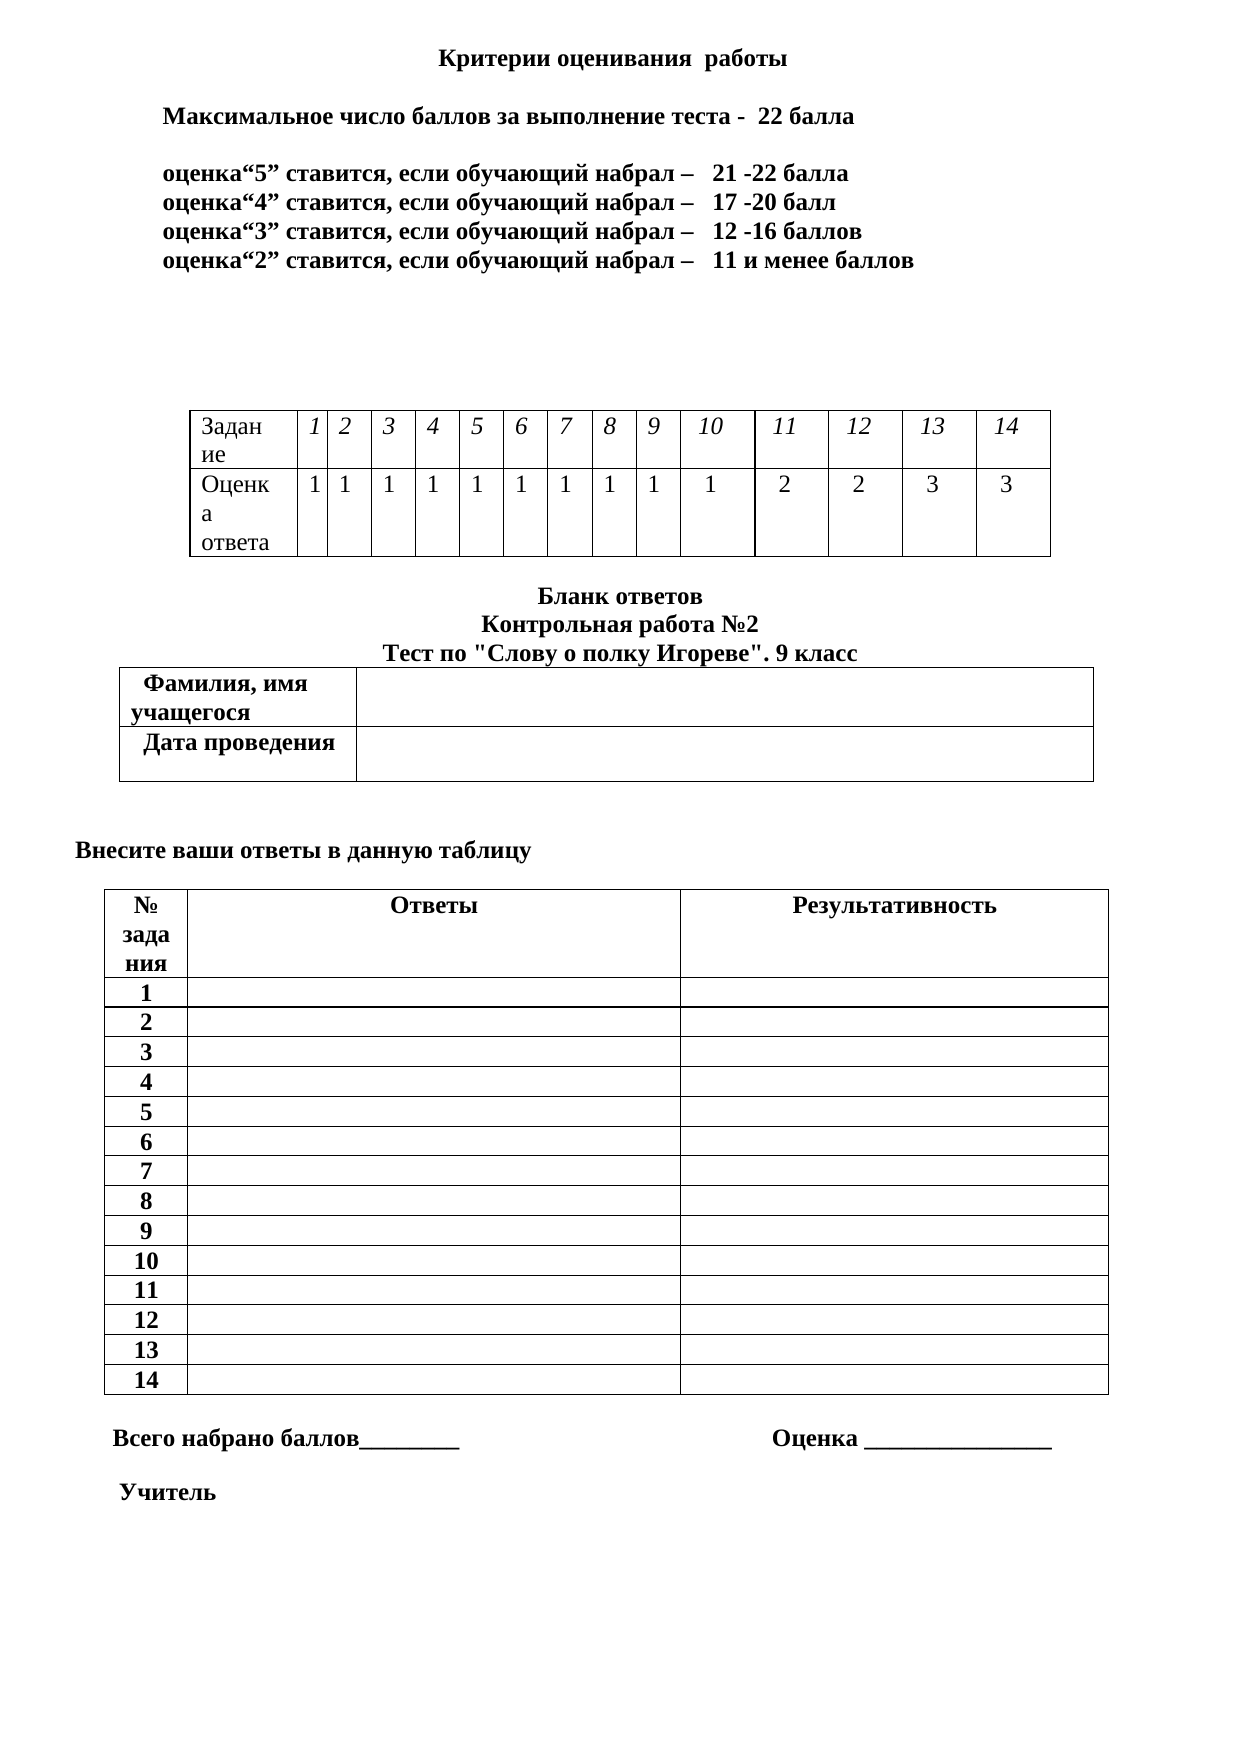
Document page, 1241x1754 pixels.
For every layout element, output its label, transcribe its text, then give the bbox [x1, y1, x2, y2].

table_cell 14 [105, 1365, 187, 1394]
table_header [357, 668, 1093, 726]
table_cell [188, 1276, 680, 1304]
table_cell [681, 1305, 1108, 1334]
table_cell [681, 1276, 1108, 1304]
table_header Фамилия, имя учащегося [120, 668, 356, 726]
table_cell 1 [637, 469, 680, 556]
table_header 8 [593, 411, 636, 468]
table_cell [681, 1335, 1108, 1364]
table_header 14 [977, 411, 1050, 468]
table_cell [681, 1127, 1108, 1155]
text Тест по "Слову о полку Игореве". 9 класс [75, 638, 1165, 667]
table_cell [188, 1008, 680, 1036]
text Критерии оценивания работы [75, 43, 1151, 72]
table_cell 13 [105, 1335, 187, 1364]
table_cell 1 [593, 469, 636, 556]
table_header 5 [460, 411, 503, 468]
table_header № задания [105, 890, 187, 977]
table_header 1 [298, 411, 327, 468]
table_cell [681, 1365, 1108, 1394]
table_cell [188, 1246, 680, 1274]
table_header Ответы [188, 890, 680, 977]
table_cell [681, 1097, 1108, 1126]
table_cell 4 [105, 1067, 187, 1096]
table_cell 3 [903, 469, 976, 556]
table_cell [188, 1037, 680, 1066]
table_cell 1 [105, 978, 187, 1006]
table_cell 8 [105, 1186, 187, 1215]
table_cell [681, 1067, 1108, 1096]
table_header 4 [416, 411, 459, 468]
text Внесите ваши ответы в данную таблицу [75, 835, 1165, 864]
table_cell [188, 1186, 680, 1215]
table_header 2 [328, 411, 371, 468]
table_cell [681, 1037, 1108, 1066]
text Контрольная работа №2 [75, 609, 1165, 638]
table_cell 10 [105, 1246, 187, 1274]
table_cell 1 [504, 469, 547, 556]
table_cell 1 [328, 469, 371, 556]
table_cell Оценка ответа [191, 469, 297, 556]
table_cell 7 [105, 1156, 187, 1185]
table_header Задание [191, 411, 297, 468]
table_cell 5 [105, 1097, 187, 1126]
table_cell 2 [829, 469, 902, 556]
table_header 12 [829, 411, 902, 468]
table_cell 1 [548, 469, 592, 556]
table_cell 1 [681, 469, 754, 556]
table_cell 1 [460, 469, 503, 556]
table_cell [188, 1216, 680, 1245]
table_cell [188, 1305, 680, 1334]
table_header 11 [756, 411, 828, 468]
table_header 3 [372, 411, 415, 468]
table_cell 6 [105, 1127, 187, 1155]
table_cell [681, 1216, 1108, 1245]
table_cell [188, 1156, 680, 1185]
table_header 7 [548, 411, 592, 468]
table_cell [188, 1335, 680, 1364]
table_cell [188, 1127, 680, 1155]
text Бланк ответов [75, 581, 1165, 609]
text оценка“ ставится, если обучающий набрал – 21 -22 балла оценка“ ставится, если обучающий набрал – 17 -20 балл оценка“ ставится, если обучающий набрал – 12 -16 баллов оценка“ ставится, если обучающий набрал – 11 и менее баллов [75, 158, 1151, 273]
table_cell [681, 1246, 1108, 1274]
table_cell 2 [105, 1008, 187, 1036]
table_header 13 [903, 411, 976, 468]
table_header Результативность [681, 890, 1108, 977]
table_cell [681, 1186, 1108, 1215]
table_cell 1 [416, 469, 459, 556]
table_cell [188, 1067, 680, 1096]
table_cell [188, 1365, 680, 1394]
table_cell 3 [977, 469, 1050, 556]
table_cell [357, 727, 1093, 781]
table_header 6 [504, 411, 547, 468]
table_cell 3 [105, 1037, 187, 1066]
table_header 10 [681, 411, 754, 468]
table_cell 12 [105, 1305, 187, 1334]
table_cell 2 [756, 469, 828, 556]
text Учитель [75, 1477, 1165, 1505]
table_header 9 [637, 411, 680, 468]
table_cell [681, 1156, 1108, 1185]
table_cell 1 [372, 469, 415, 556]
text Всего набрано баллов________ Оценка _______________ [75, 1423, 1165, 1451]
table_cell [681, 978, 1108, 1006]
table_cell 9 [105, 1216, 187, 1245]
table_cell Дата проведения [120, 727, 356, 781]
text Максимальное число баллов за выполнение теста - 22 балла [75, 101, 1151, 130]
table_cell [188, 1097, 680, 1126]
table_cell [188, 978, 680, 1006]
table_cell 11 [105, 1276, 187, 1304]
table_cell [681, 1008, 1108, 1036]
table_cell 1 [298, 469, 327, 556]
